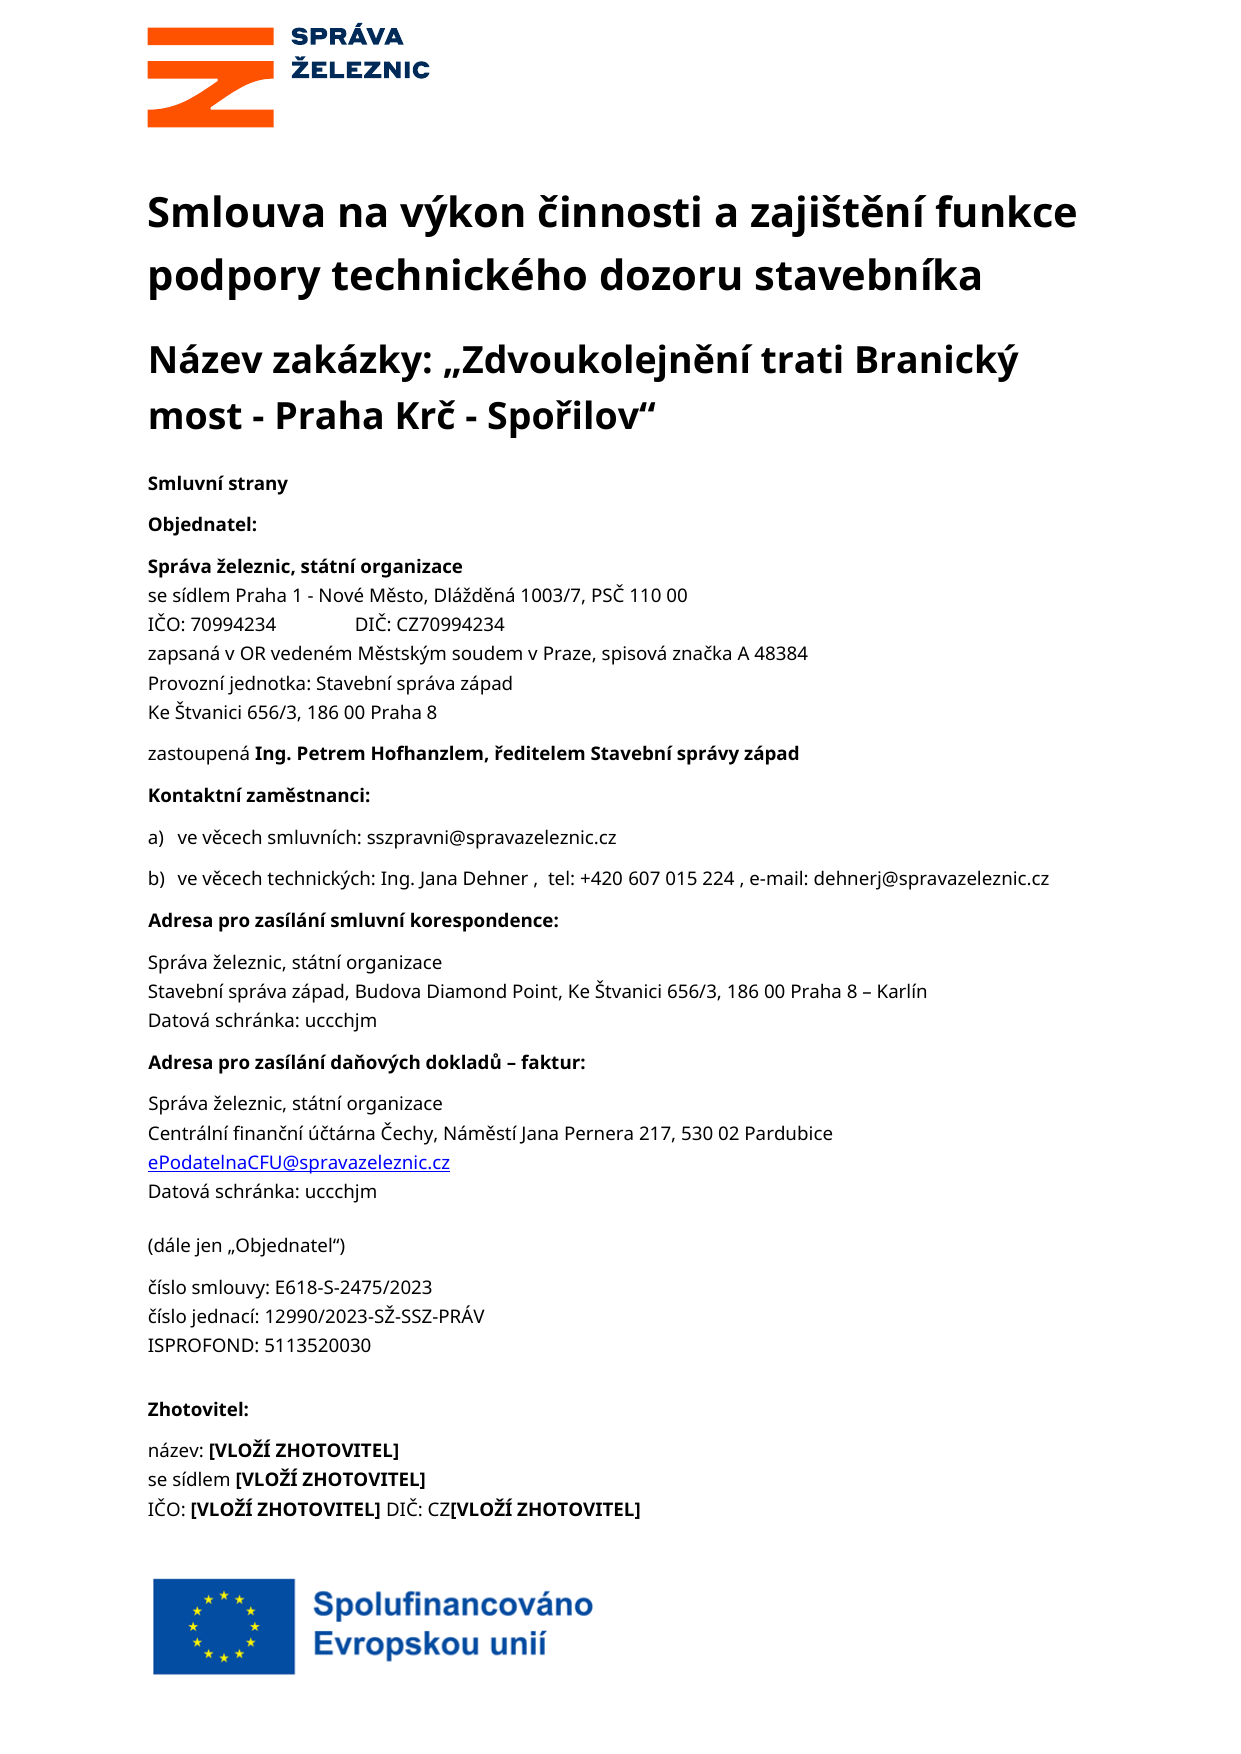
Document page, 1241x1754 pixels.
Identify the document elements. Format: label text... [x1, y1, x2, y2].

text Adresa pro zasílání smluvní korespondence: [148, 904, 1092, 933]
text IČO: [VLOŽÍ ZHOTOVITEL] DIČ: CZ[VLOŽÍ ZHOTOVITEL] [148, 1493, 1092, 1522]
text Ke Štvanici 656/3, 186 00 Praha 8 [148, 696, 1092, 725]
text Správa železnic, státní organizace [148, 1087, 1092, 1117]
text Správa železnic, státní organizace [148, 550, 1092, 579]
picture [147, 1574, 655, 1681]
text číslo jednací: 12990/2023-SŽ-SSZ-PRÁV [148, 1300, 1092, 1329]
text ePodatelnaCFU@spravazeleznic.cz [148, 1146, 1092, 1175]
text Stavební správa západ, Budova Diamond Point, Ke Štvanici 656/3, 186 00 Praha 8 – Karlín [148, 975, 1092, 1004]
text Centrální finanční účtárna Čechy, Náměstí Jana Pernera 217, 530 02 Pardubice [148, 1117, 1092, 1146]
list ve věcech smluvních: sszpravni@spravazeleznic.cz [148, 821, 1092, 850]
text Smlouva na výkon činnosti a zajištění funkce podpory technického dozoru stavebníka [148, 183, 1092, 302]
text číslo smlouvy: E618-S-2475/2023 [148, 1271, 1092, 1300]
text zastoupená Ing. Petrem Hofhanzlem, ředitelem Stavební správy západ [148, 737, 1092, 767]
text zapsaná v OR vedeném Městským soudem v Praze, spisová značka A 48384 [148, 637, 1092, 667]
text Datová schránka: uccchjm [148, 1175, 1092, 1204]
list ve věcech technických: Ing. Jana Dehner , tel: +420 607 015 224 , e-mail: dehnerj@spravazeleznic.cz [148, 862, 1092, 892]
text Kontaktní zaměstnanci: [148, 779, 1092, 808]
text Zhotovitel: [148, 1396, 1092, 1422]
subtitle Smluvní strany [148, 470, 1092, 496]
text ISPROFOND: 5113520030 [148, 1329, 1092, 1358]
text Datová schránka: uccchjm [148, 1004, 1092, 1033]
text Správa železnic, státní organizace [148, 946, 1092, 975]
text Název zakázky: [148, 333, 1107, 440]
text název: [VLOŽÍ ZHOTOVITEL] [148, 1434, 1092, 1463]
text se sídlem [VLOŽÍ ZHOTOVITEL] [148, 1463, 1092, 1493]
text Adresa pro zasílání daňových dokladů – faktur: [148, 1046, 1092, 1075]
text (dále jen „Objednatel“) [148, 1229, 1092, 1258]
text se sídlem Praha 1 - Nové Město, Dlážděná 1003/7, PSČ 110 00 [148, 579, 1092, 608]
text Provozní jednotka: Stavební správa západ [148, 667, 1092, 696]
text IČO: 70994234 DIČ: CZ70994234 [148, 608, 1092, 637]
text Objednatel: [148, 508, 1092, 537]
